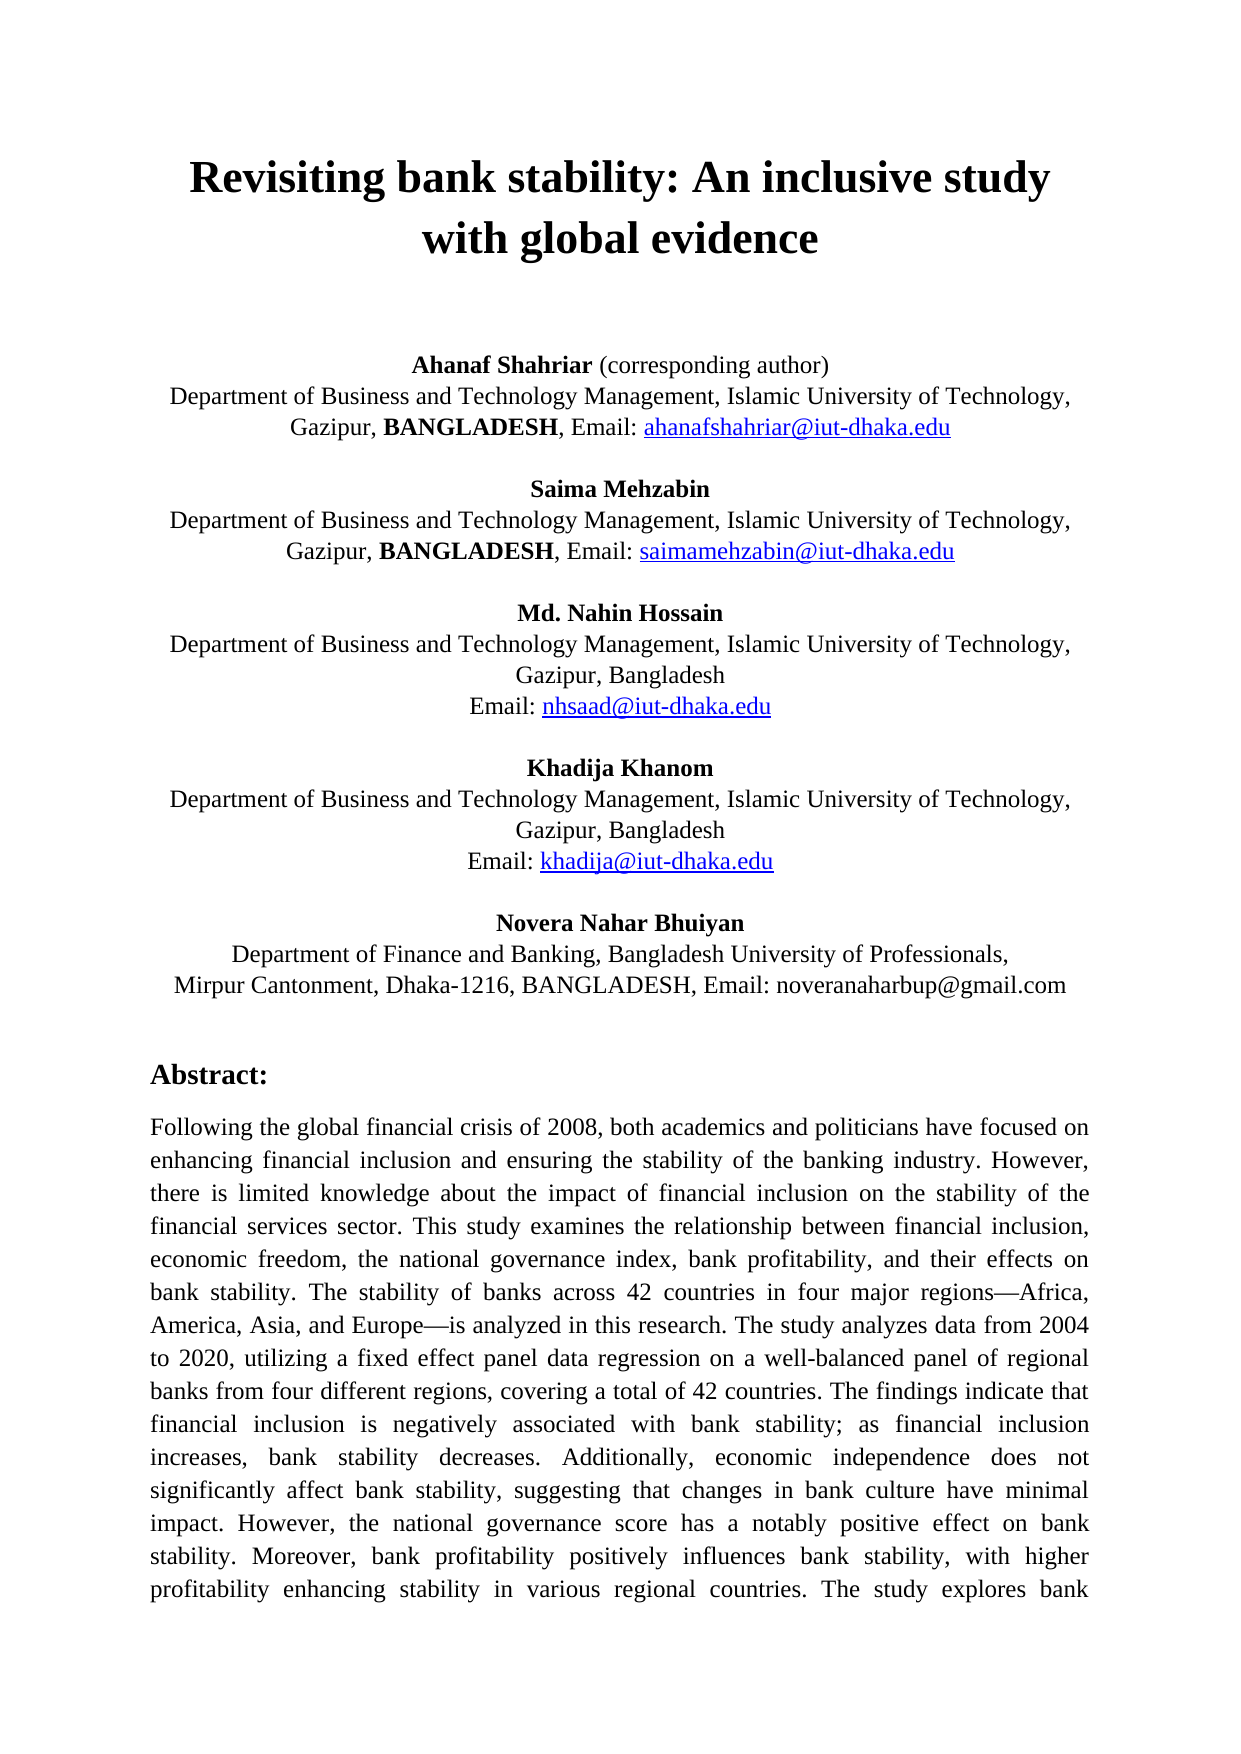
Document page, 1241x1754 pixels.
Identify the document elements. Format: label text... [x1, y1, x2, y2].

text Email: khadija@iut-dhaka.edu [150, 846, 1090, 875]
text Department of Business and Technology Management, Islamic University of Technology, Gazipur, Bangladesh [150, 784, 1090, 844]
text Khadija Khanom [150, 753, 1090, 782]
text Md. Nahin Hossain [150, 598, 1090, 627]
text Mirpur Cantonment, Dhaka-1216, BANGLADESH, Email: noveranaharbup@gmail.com [150, 971, 1090, 999]
text Revisiting bank stability: An inclusive study with global evidence [150, 150, 1090, 263]
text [150, 1112, 1090, 1603]
text Ahanaf Shahriar (corresponding author) [150, 350, 1090, 378]
text Department of Business and Technology Management, Islamic University of Technology, Gazipur, BANGLADESH, Email: saimamehzabin@iut-dhaka.edu [150, 505, 1090, 565]
text Department of Finance and Banking, Bangladesh University of Professionals, [150, 939, 1090, 968]
text Novera Nahar Bhuiyan [150, 908, 1090, 937]
text Saima Mehzabin [150, 474, 1090, 503]
text Abstract: [150, 1057, 1090, 1090]
text Department of Business and Technology Management, Islamic University of Technology, Gazipur, Bangladesh [150, 629, 1090, 689]
text Department of Business and Technology Management, Islamic University of Technology, Gazipur, BANGLADESH, Email: ahanafshahriar@iut-dhaka.edu [150, 381, 1090, 441]
text Email: nhsaad@iut-dhaka.edu [150, 691, 1090, 720]
